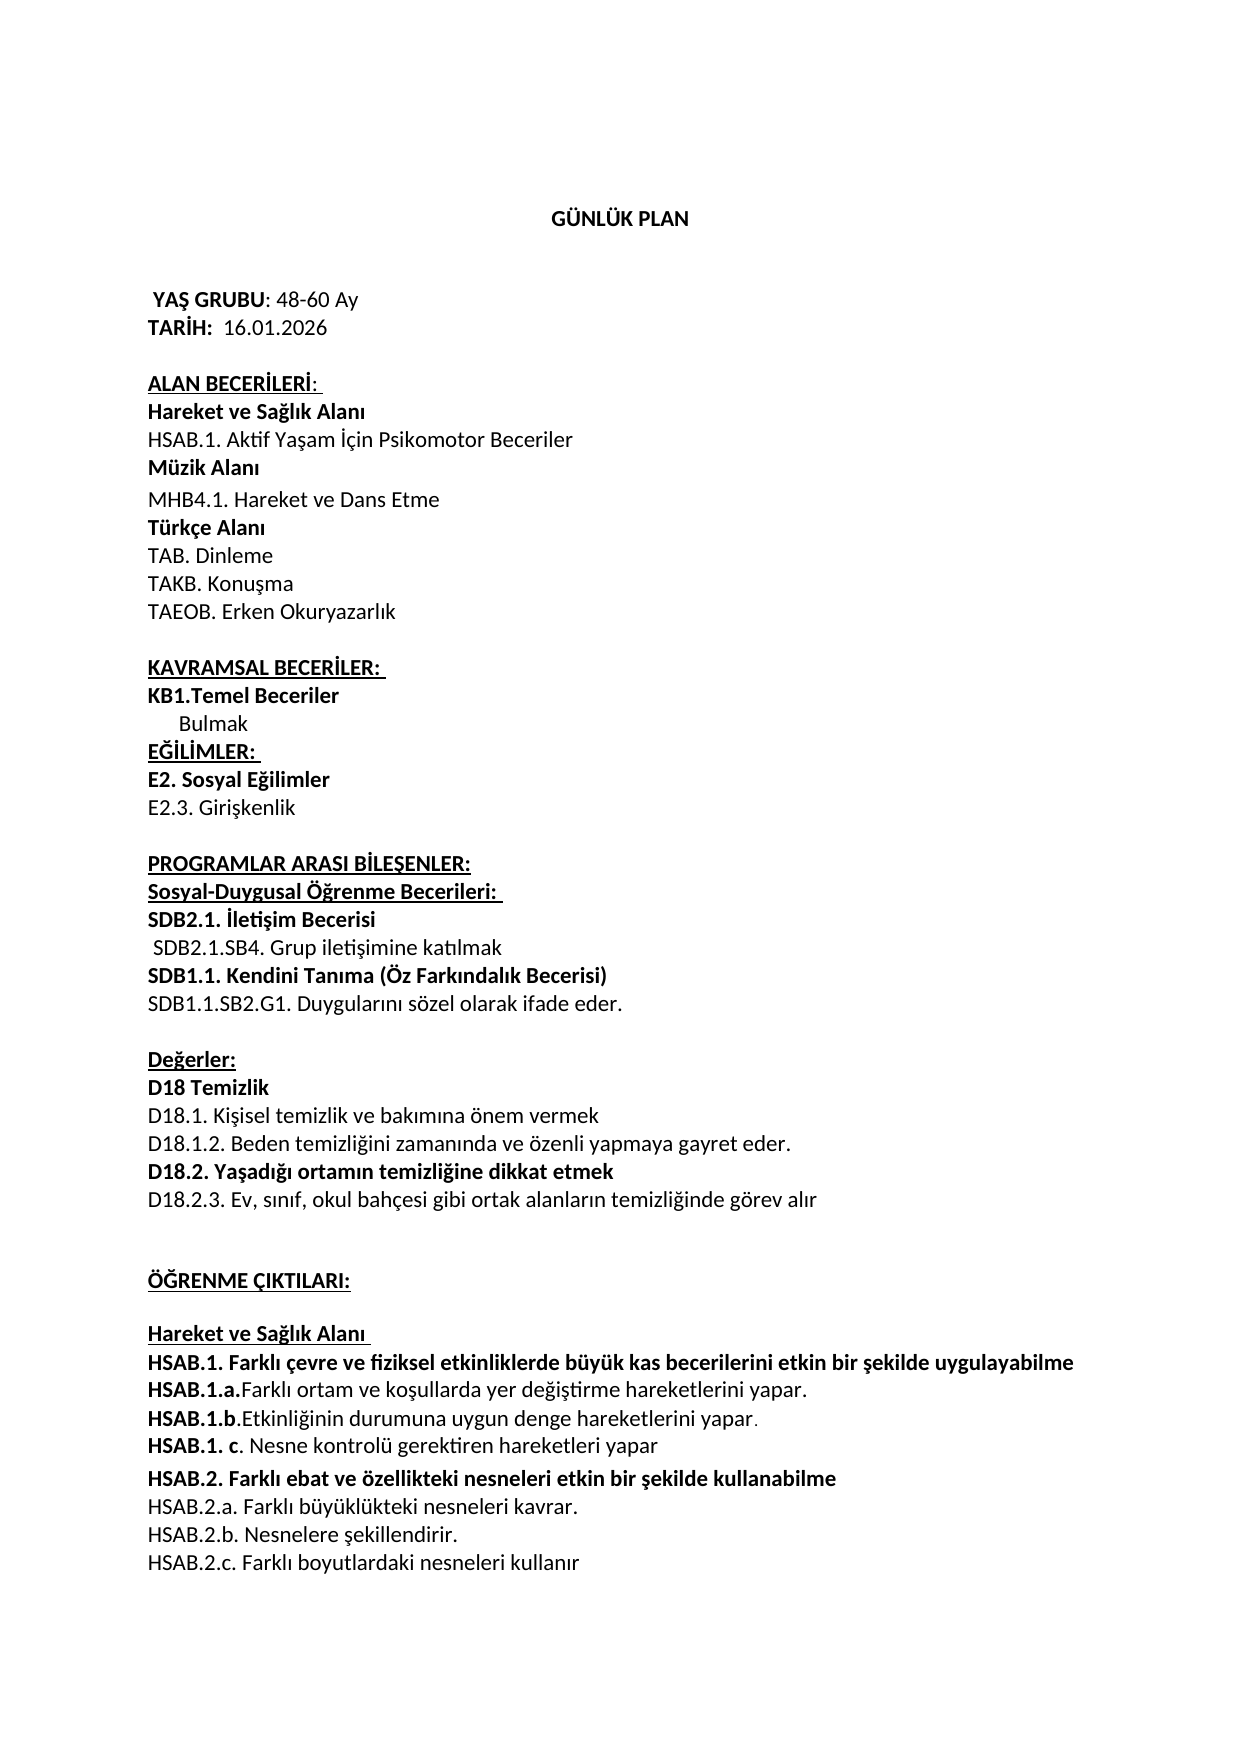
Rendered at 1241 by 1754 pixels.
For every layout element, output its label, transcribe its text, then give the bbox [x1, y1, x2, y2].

text YAŞ GRUBU: 48-60 Ay [148, 285, 1093, 313]
text KAVRAMSAL BECERİLER: [148, 653, 1093, 681]
text E2.3. Girişkenlik [148, 793, 1093, 821]
text EĞİLİMLER: [148, 737, 1093, 765]
text Değerler: [148, 1045, 1093, 1073]
text Sosyal-Duygusal Öğrenme Becerileri: [148, 877, 1093, 905]
text Hareket ve Sağlık Alanı [148, 397, 1093, 425]
text HSAB.2. Farklı ebat ve özellikteki nesneleri etkin bir şekilde kullanabilme [148, 1464, 1093, 1492]
text D18.2. Yaşadığı ortamın temizliğine dikkat etmek [148, 1157, 1093, 1186]
text HSAB.2.c. Farklı boyutlardaki nesneleri kullanır [148, 1548, 1093, 1576]
text Türkçe Alanı [148, 513, 1093, 541]
text GÜNLÜK PLAN [148, 204, 1093, 232]
text SDB2.1. İletişim Becerisi [148, 905, 1093, 933]
text TAEOB. Erken Okuryazarlık [148, 597, 1093, 625]
text SDB1.1.SB2.G1. Duygularını sözel olarak ifade eder. [148, 989, 1093, 1017]
text KB1.Temel Beceriler [148, 681, 1093, 709]
text HSAB.2.b. Nesnelere şekillendirir. [148, 1520, 1093, 1548]
text HSAB.1.a.Farklı ortam ve koşullarda yer değiştirme hareketlerini yapar. [148, 1376, 1093, 1404]
text ALAN BECERİLERİ: [148, 369, 1093, 397]
text TARİH: 16.01.2026 [148, 313, 1093, 341]
text HSAB.1.b.Etkinliğinin durumuna uygun denge hareketlerini yapar. [148, 1404, 1093, 1432]
text Hareket ve Sağlık Alanı [148, 1319, 1093, 1348]
text HSAB.1. c. Nesne kontrolü gerektiren hareketleri yapar [148, 1432, 1093, 1460]
text HSAB.1. Aktif Yaşam İçin Psikomotor Beceriler [148, 425, 1093, 453]
text TAKB. Konuşma [148, 569, 1093, 597]
text PROGRAMLAR ARASI BİLEŞENLER: [148, 849, 1093, 877]
text ÖĞRENME ÇIKTILARI: [148, 1267, 1093, 1294]
text D18.1.2. Beden temizliğini zamanında ve özenli yapmaya gayret eder. [148, 1129, 1093, 1157]
text D18.2.3. Ev, sınıf, okul bahçesi gibi ortak alanların temizliğinde görev alır [148, 1186, 1093, 1213]
text SDB1.1. Kendini Tanıma (Öz Farkındalık Becerisi) [148, 961, 1093, 989]
text HSAB.1. Farklı çevre ve fiziksel etkinliklerde büyük kas becerilerini etkin bir şekilde uygulayabilme [148, 1348, 1093, 1376]
text HSAB.2.a. Farklı büyüklükteki nesneleri kavrar. [148, 1492, 1093, 1520]
text MHB4.1. Hareket ve Dans Etme [148, 485, 1093, 513]
text E2. Sosyal Eğilimler [148, 765, 1093, 793]
text Bulmak [148, 709, 1093, 737]
text TAB. Dinleme [148, 541, 1093, 569]
text D18.1. Kişisel temizlik ve bakımına önem vermek [148, 1101, 1093, 1129]
text D18 Temizlik [148, 1073, 1093, 1101]
text SDB2.1.SB4. Grup iletişimine katılmak [148, 933, 1093, 961]
text Müzik Alanı [148, 453, 1093, 481]
